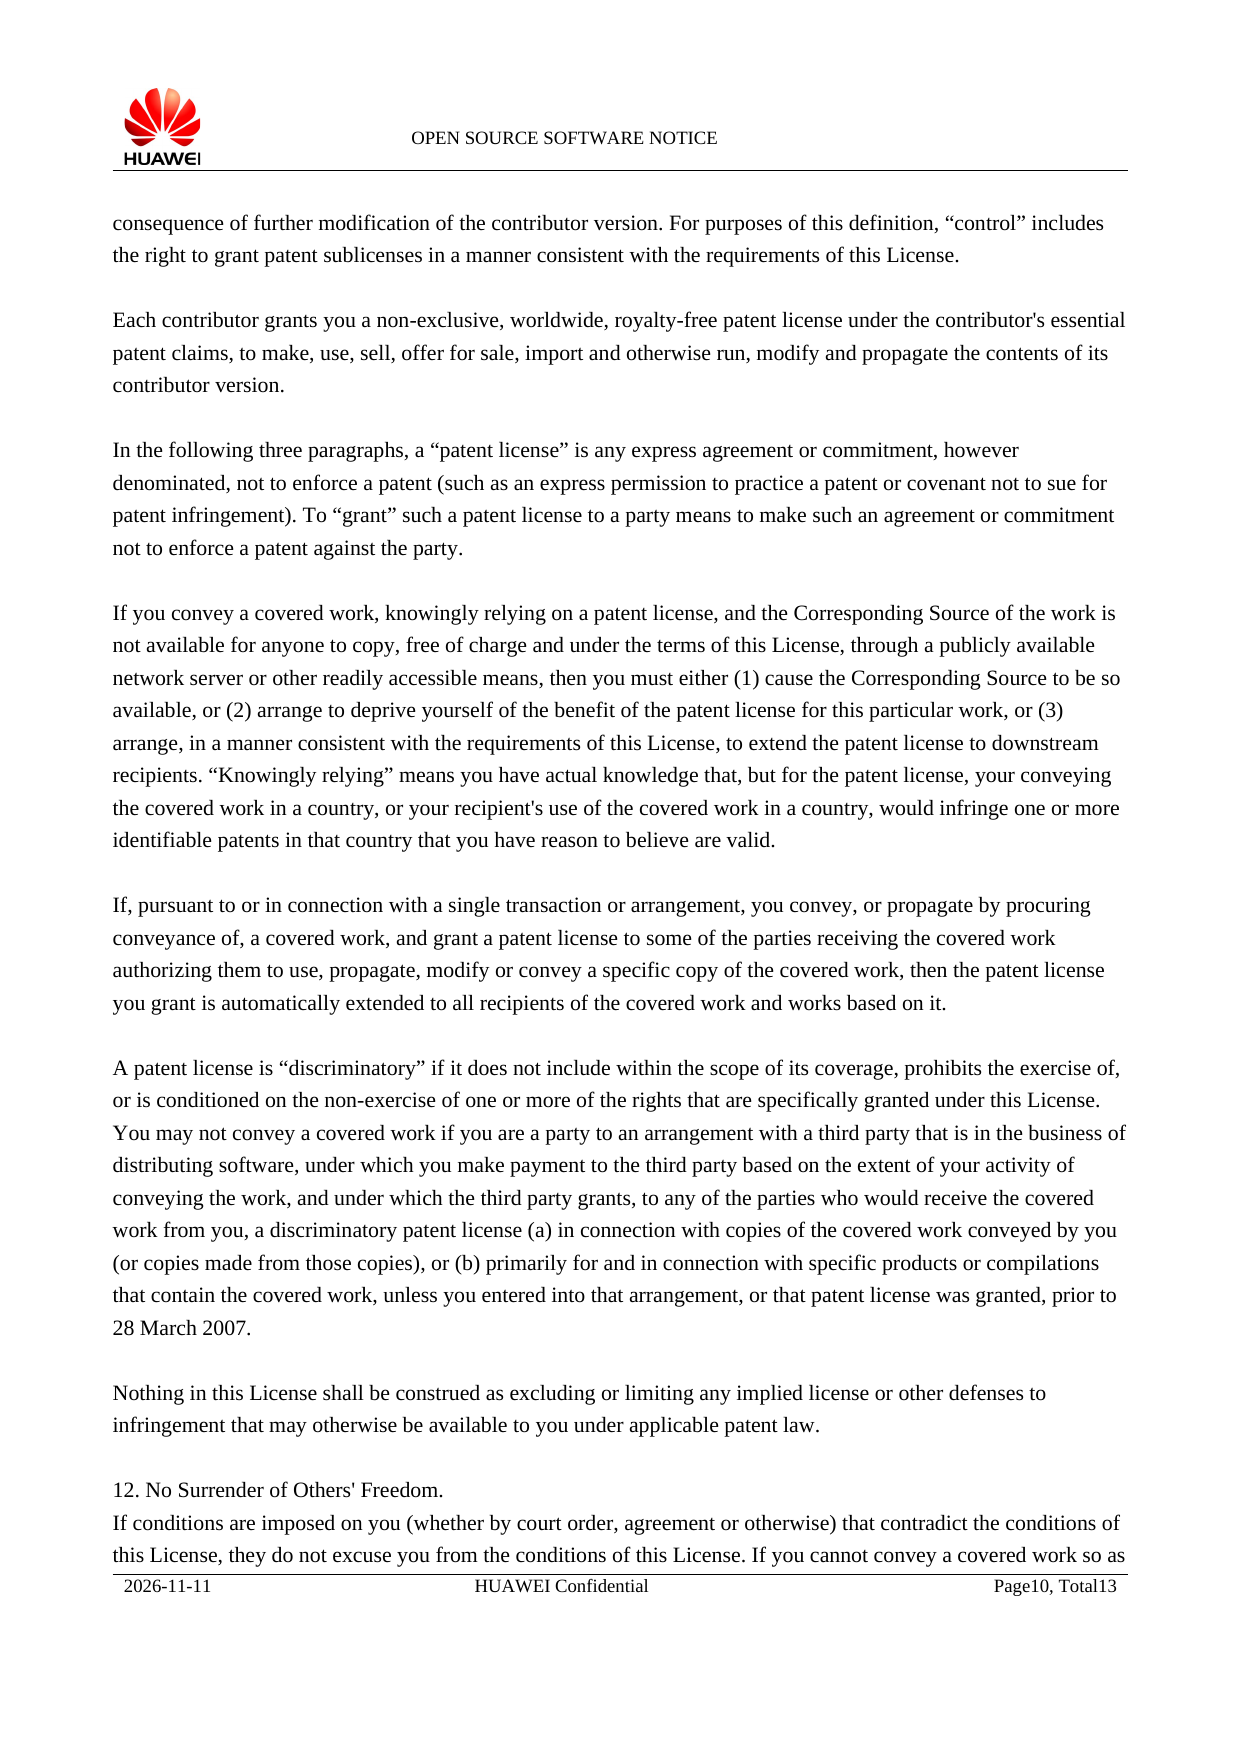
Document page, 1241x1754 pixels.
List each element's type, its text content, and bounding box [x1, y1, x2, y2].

picture [124, 88, 201, 165]
